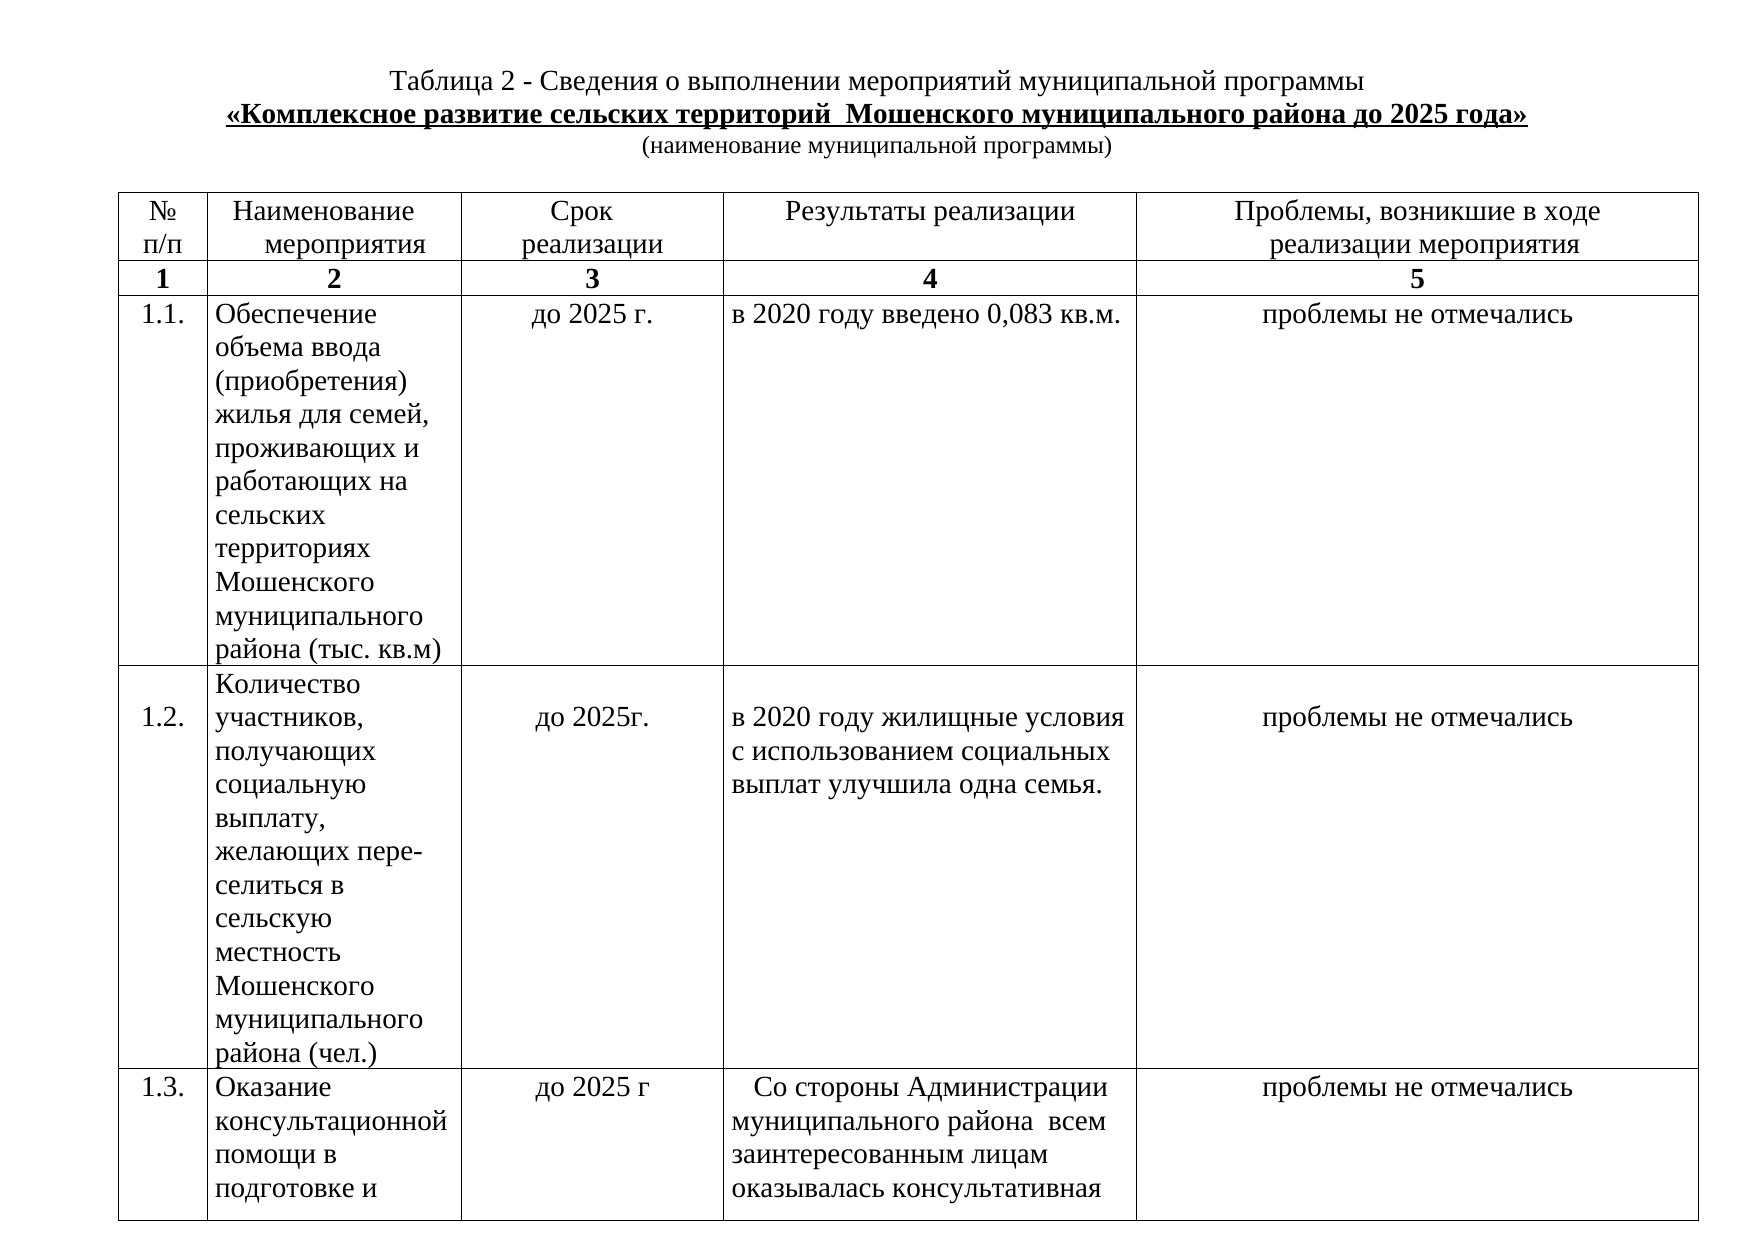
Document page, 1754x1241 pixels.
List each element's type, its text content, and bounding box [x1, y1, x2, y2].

table_cell проблемы не отмечались [1137, 666, 1698, 1068]
table_header Срок реализации [462, 193, 723, 260]
table_cell проблемы не отмечались [1137, 296, 1698, 665]
table_cell Обеспечение объема ввода (приобретения) жилья для семей, проживающих и работающих на сельских территориях Мошенского муниципального района (тыс. кв.м) [208, 296, 461, 665]
table_cell 1 [119, 261, 207, 295]
table_cell в 2020 году введено 0,083 кв.м. [724, 296, 1136, 665]
table_cell 3 [462, 261, 723, 295]
table_cell в 2020 году жилищные условия с использованием социальных выплат улучшила одна семья. [724, 666, 1136, 1068]
table_header Проблемы, возникшие в ходе реализации мероприятия [1137, 193, 1698, 260]
text «Комплексное развитие сельских территорий Мошенского муниципального района до 2025 года» [118, 96, 1636, 130]
table_header Наименование мероприятия [208, 193, 461, 260]
table_cell до 2025 г. [462, 296, 723, 665]
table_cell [724, 1069, 1136, 1220]
table_cell до 2025г. [462, 666, 723, 1068]
table_cell 2 [208, 261, 461, 295]
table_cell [208, 1069, 461, 1220]
table_cell 1.1. [119, 296, 207, 665]
table_cell 5 [1137, 261, 1698, 295]
table_cell 4 [724, 261, 1136, 295]
table_cell до 2025 г [462, 1069, 723, 1220]
table_header Результаты реализации [724, 193, 1136, 260]
text (наименование муниципальной программы) [118, 130, 1636, 158]
text Таблица 2 - Сведения о выполнении мероприятий муниципальной программы [118, 63, 1636, 96]
table_header № п/п [119, 193, 207, 260]
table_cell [1137, 1069, 1698, 1220]
table_cell 1.3. [119, 1069, 207, 1220]
table_cell 1.2. [119, 666, 207, 1068]
table_cell Количество участников, получающих социальную выплату, желающих пере-селиться в сельскую местность Мошенского муниципального района (чел.) [208, 666, 461, 1068]
